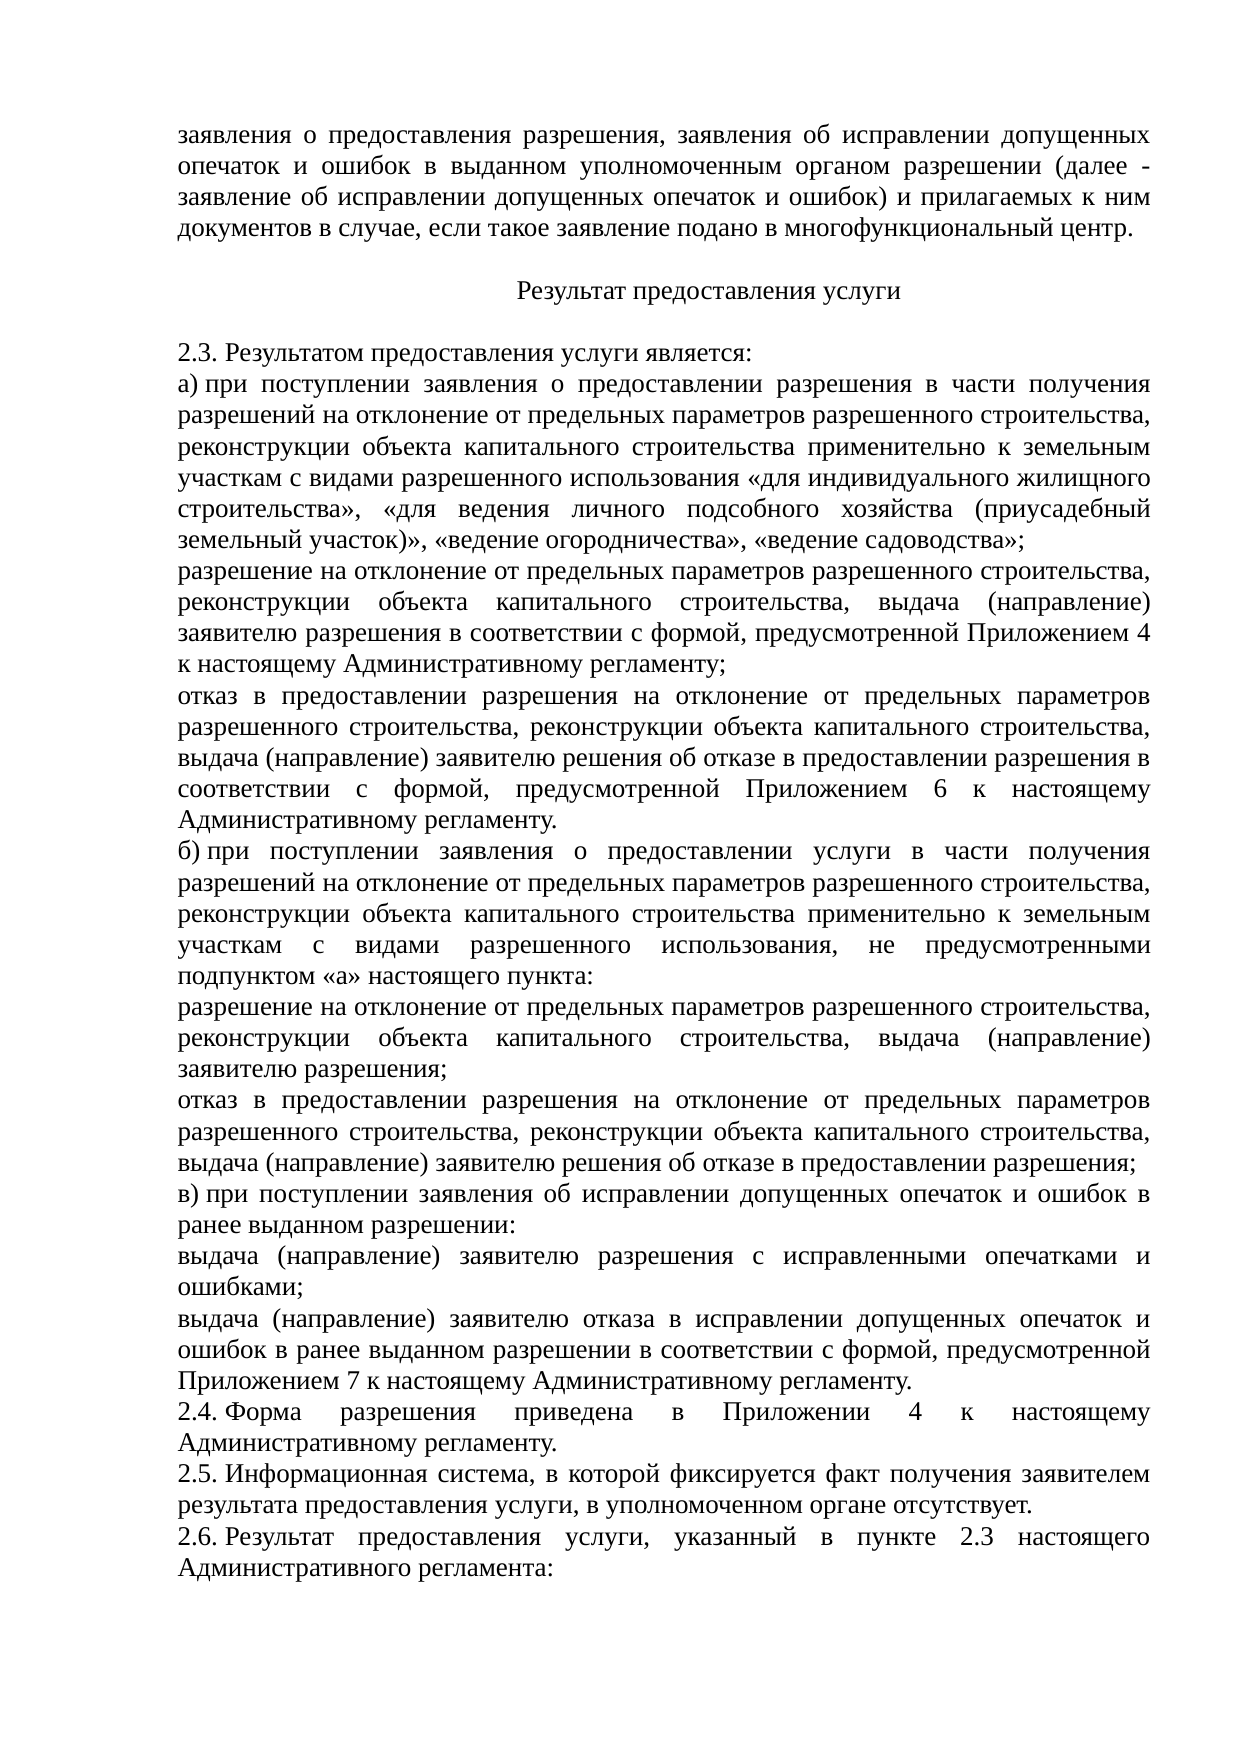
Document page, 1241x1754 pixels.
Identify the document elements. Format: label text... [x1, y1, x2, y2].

text выдача (направление) заявителю разрешения с исправленными опечатками и ошибками; [177, 1239, 1152, 1302]
text разрешение на отклонение от предельных параметров разрешенного строительства, реконструкции объекта капитального строительства, выдача (направление) заявителю разрешения в соответствии с формой, предусмотренной Приложением 4 к настоящему Административному регламенту; [177, 554, 1152, 679]
text а) при поступлении заявления о предоставлении разрешения в части получения разрешений на отклонение от предельных параметров разрешенного строительства, реконструкции объекта капитального строительства применительно к земельным участкам с видами разрешенного использования «для индивидуального жилищного строительства», «для ведения личного подсобного хозяйства (приусадебный земельный участок)», «ведение огородничества», «ведение садоводства»; [177, 367, 1152, 554]
text Результат предоставления услуги [177, 274, 1152, 305]
text в) при поступлении заявления об исправлении допущенных опечаток и ошибок в ранее выданном разрешении: [177, 1177, 1152, 1239]
text отказ в предоставлении разрешения на отклонение от предельных параметров разрешенного строительства, реконструкции объекта капитального строительства, выдача (направление) заявителю решения об отказе в предоставлении разрешения; [177, 1084, 1152, 1177]
text 2.4. Форма разрешения приведена в Приложении 4 к настоящему Административному регламенту. [177, 1395, 1152, 1457]
text разрешение на отклонение от предельных параметров разрешенного строительства, реконструкции объекта капитального строительства, выдача (направление) заявителю разрешения; [177, 990, 1152, 1084]
text отказ в предоставлении разрешения на отклонение от предельных параметров разрешенного строительства, реконструкции объекта капитального строительства, выдача (направление) заявителю решения об отказе в предоставлении разрешения в соответствии с формой, предусмотренной Приложением 6 к настоящему Административному регламенту. [177, 679, 1152, 834]
text 2.6. Результат предоставления услуги, указанный в пункте 2.3 настоящего Административного регламента: [177, 1520, 1152, 1582]
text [177, 118, 1152, 243]
text выдача (направление) заявителю отказа в исправлении допущенных опечаток и ошибок в ранее выданном разрешении в соответствии с формой, предусмотренной Приложением 7 к настоящему Административному регламенту. [177, 1302, 1152, 1395]
text 2.3. Результатом предоставления услуги является: [177, 336, 1152, 367]
text б) при поступлении заявления о предоставлении услуги в части получения разрешений на отклонение от предельных параметров разрешенного строительства, реконструкции объекта капитального строительства применительно к земельным участкам с видами разрешенного использования, не предусмотренными подпунктом «а» настоящего пункта: [177, 834, 1152, 990]
text 2.5. Информационная система, в которой фиксируется факт получения заявителем результата предоставления услуги, в уполномоченном органе отсутствует. [177, 1457, 1152, 1520]
